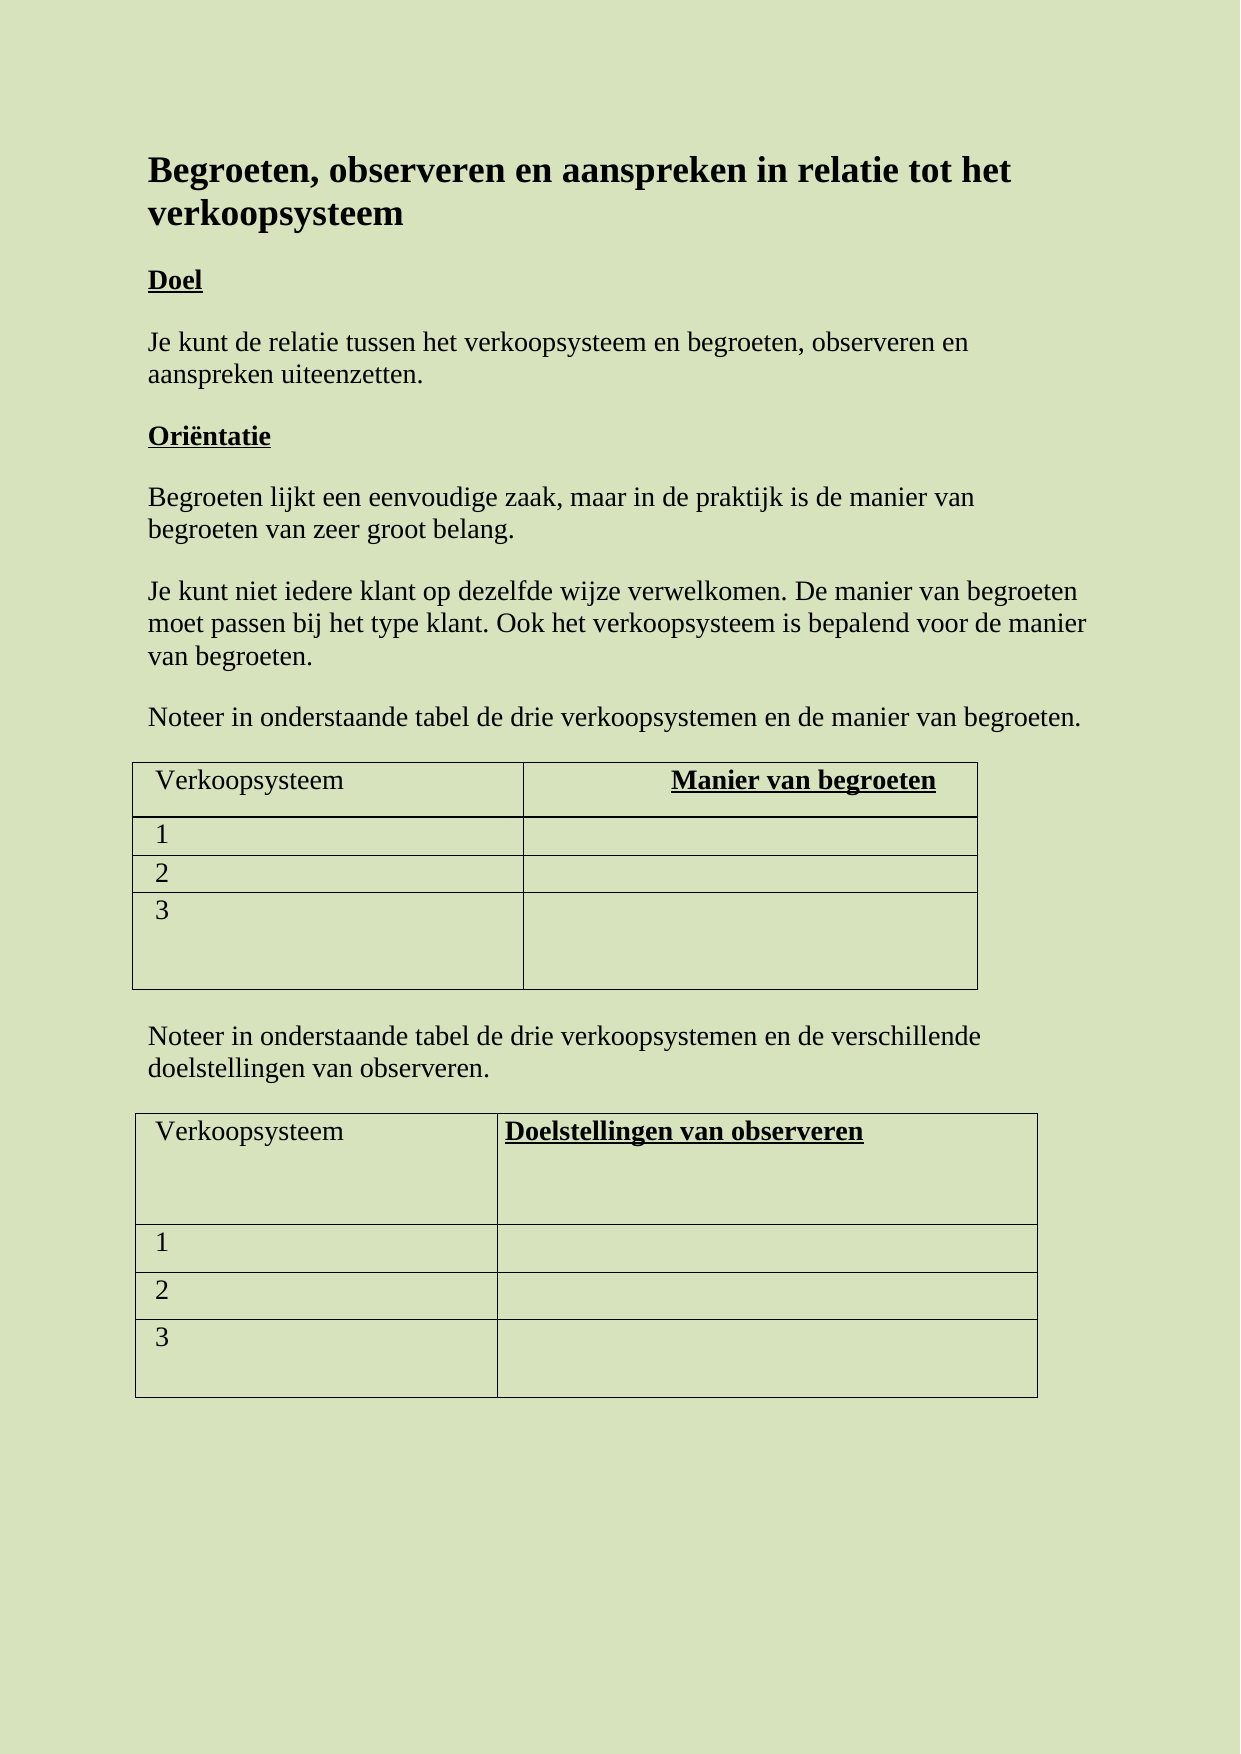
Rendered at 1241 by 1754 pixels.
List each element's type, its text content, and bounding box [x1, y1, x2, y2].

table_cell [524, 893, 977, 989]
text Oriëntatie [148, 418, 1093, 451]
table_cell 2 [136, 1273, 497, 1319]
table_cell 2 [133, 856, 523, 892]
text Noteer in onderstaande tabel de drie verkoopsystemen en de manier van begroeten. [148, 700, 1093, 733]
table_cell [498, 1273, 1037, 1319]
text Doel [148, 263, 1093, 295]
table_cell [498, 1320, 1037, 1397]
text Je kunt niet iedere klant op dezelfde wijze verwelkomen. De manier van begroeten moet passen bij het type klant. Ook het verkoopsysteem is bepalend voor de manier van begroeten. [148, 574, 1093, 671]
table_cell 1 [133, 818, 523, 855]
table_cell [498, 1225, 1037, 1272]
table_cell 3 [136, 1320, 497, 1397]
text Begroeten lijkt een eenvoudige zaak, maar in de praktijk is de manier van begroeten van zeer groot belang. [148, 480, 1093, 545]
text Begroeten, observeren en aanspreken in relatie tot het verkoopsysteem [148, 148, 1093, 234]
table_header Manier van begroeten [524, 763, 977, 816]
table_cell 3 [133, 893, 523, 989]
table_cell 1 [136, 1225, 497, 1272]
text Je kunt de relatie tussen het verkoopsysteem en begroeten, observeren en aanspreken uiteenzetten. [148, 324, 1093, 389]
table_header Verkoopsysteem [136, 1114, 497, 1224]
table_cell [524, 818, 977, 855]
table_header Doelstellingen van observeren [498, 1114, 1037, 1224]
table_header Verkoopsysteem [133, 763, 523, 816]
text Noteer in onderstaande tabel de drie verkoopsystemen en de verschillende doelstellingen van observeren. [148, 1019, 1093, 1084]
table_cell [524, 856, 977, 892]
